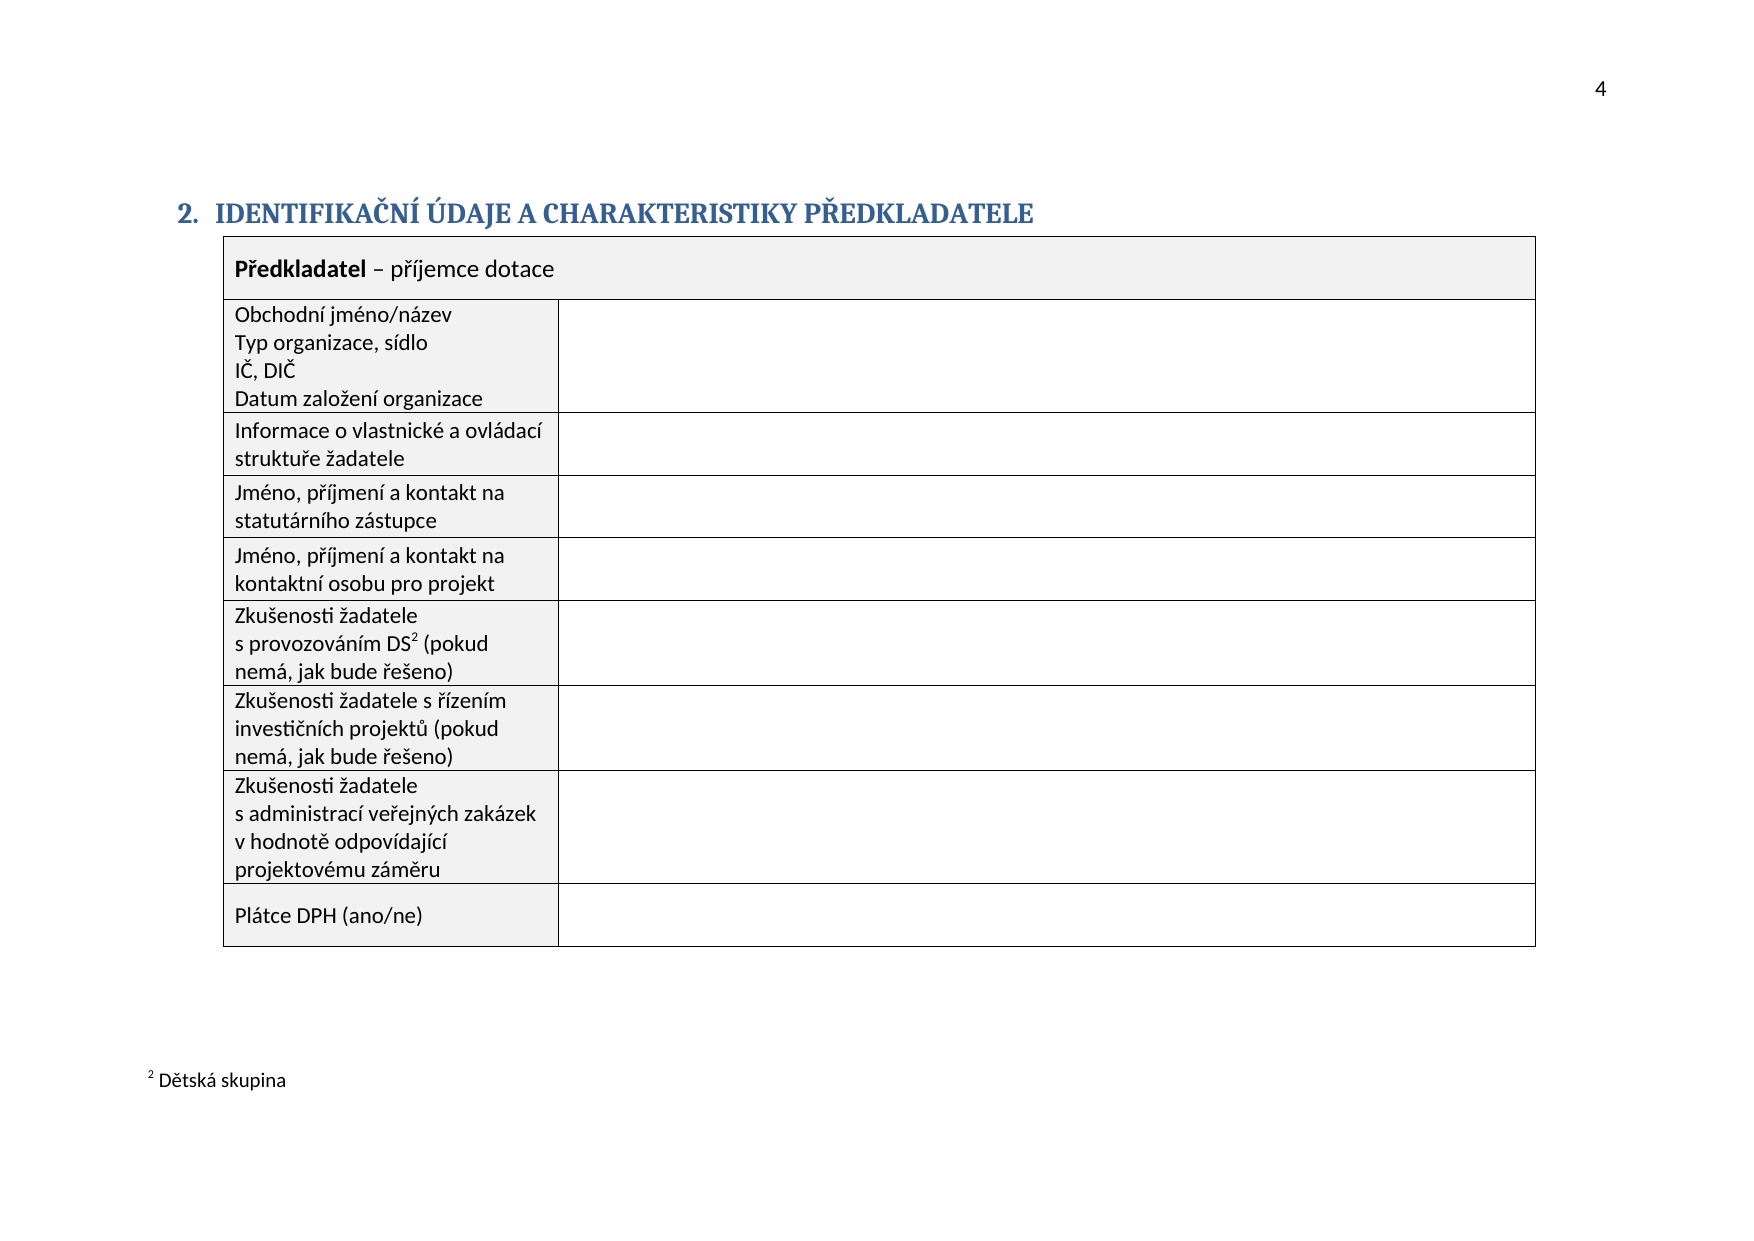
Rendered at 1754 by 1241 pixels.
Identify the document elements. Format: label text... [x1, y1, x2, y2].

subtitle IDENTIFIKAČNÍ ÚDAJE A CHARAKTERISTIKY PŘEDKLADATELE [177, 198, 1606, 231]
table_cell Zkušenosti žadatele s administrací veřejných zakázek v hodnotě odpovídající projektovému záměru [224, 771, 558, 883]
table_cell Jméno, příjmení a kontakt na kontaktní osobu pro projekt [224, 538, 558, 600]
table_cell [559, 476, 1535, 537]
table_cell [559, 300, 1535, 412]
table_cell [559, 413, 1535, 474]
table_cell Jméno, příjmení a kontakt na statutárního zástupce [224, 476, 558, 537]
table_cell Zkušenosti žadatele s provozováním DS (pokud nemá, jak bude řešeno) [224, 601, 558, 685]
table_cell [559, 771, 1535, 883]
table_cell [559, 686, 1535, 770]
table_cell [559, 538, 1535, 600]
table_cell Plátce DPH (ano/ne) [224, 884, 558, 946]
table_cell Obchodní jméno/název Typ organizace, sídlo IČ, DIČ Datum založení organizace [224, 300, 558, 412]
table_cell [559, 884, 1535, 946]
table_cell Informace o vlastnické a ovládací struktuře žadatele [224, 413, 558, 474]
table_cell [559, 601, 1535, 685]
table_cell Zkušenosti žadatele s řízením investičních projektů (pokud nemá, jak bude řešeno) [224, 686, 558, 770]
table_header Předkladatel – příjemce dotace [224, 237, 1535, 299]
